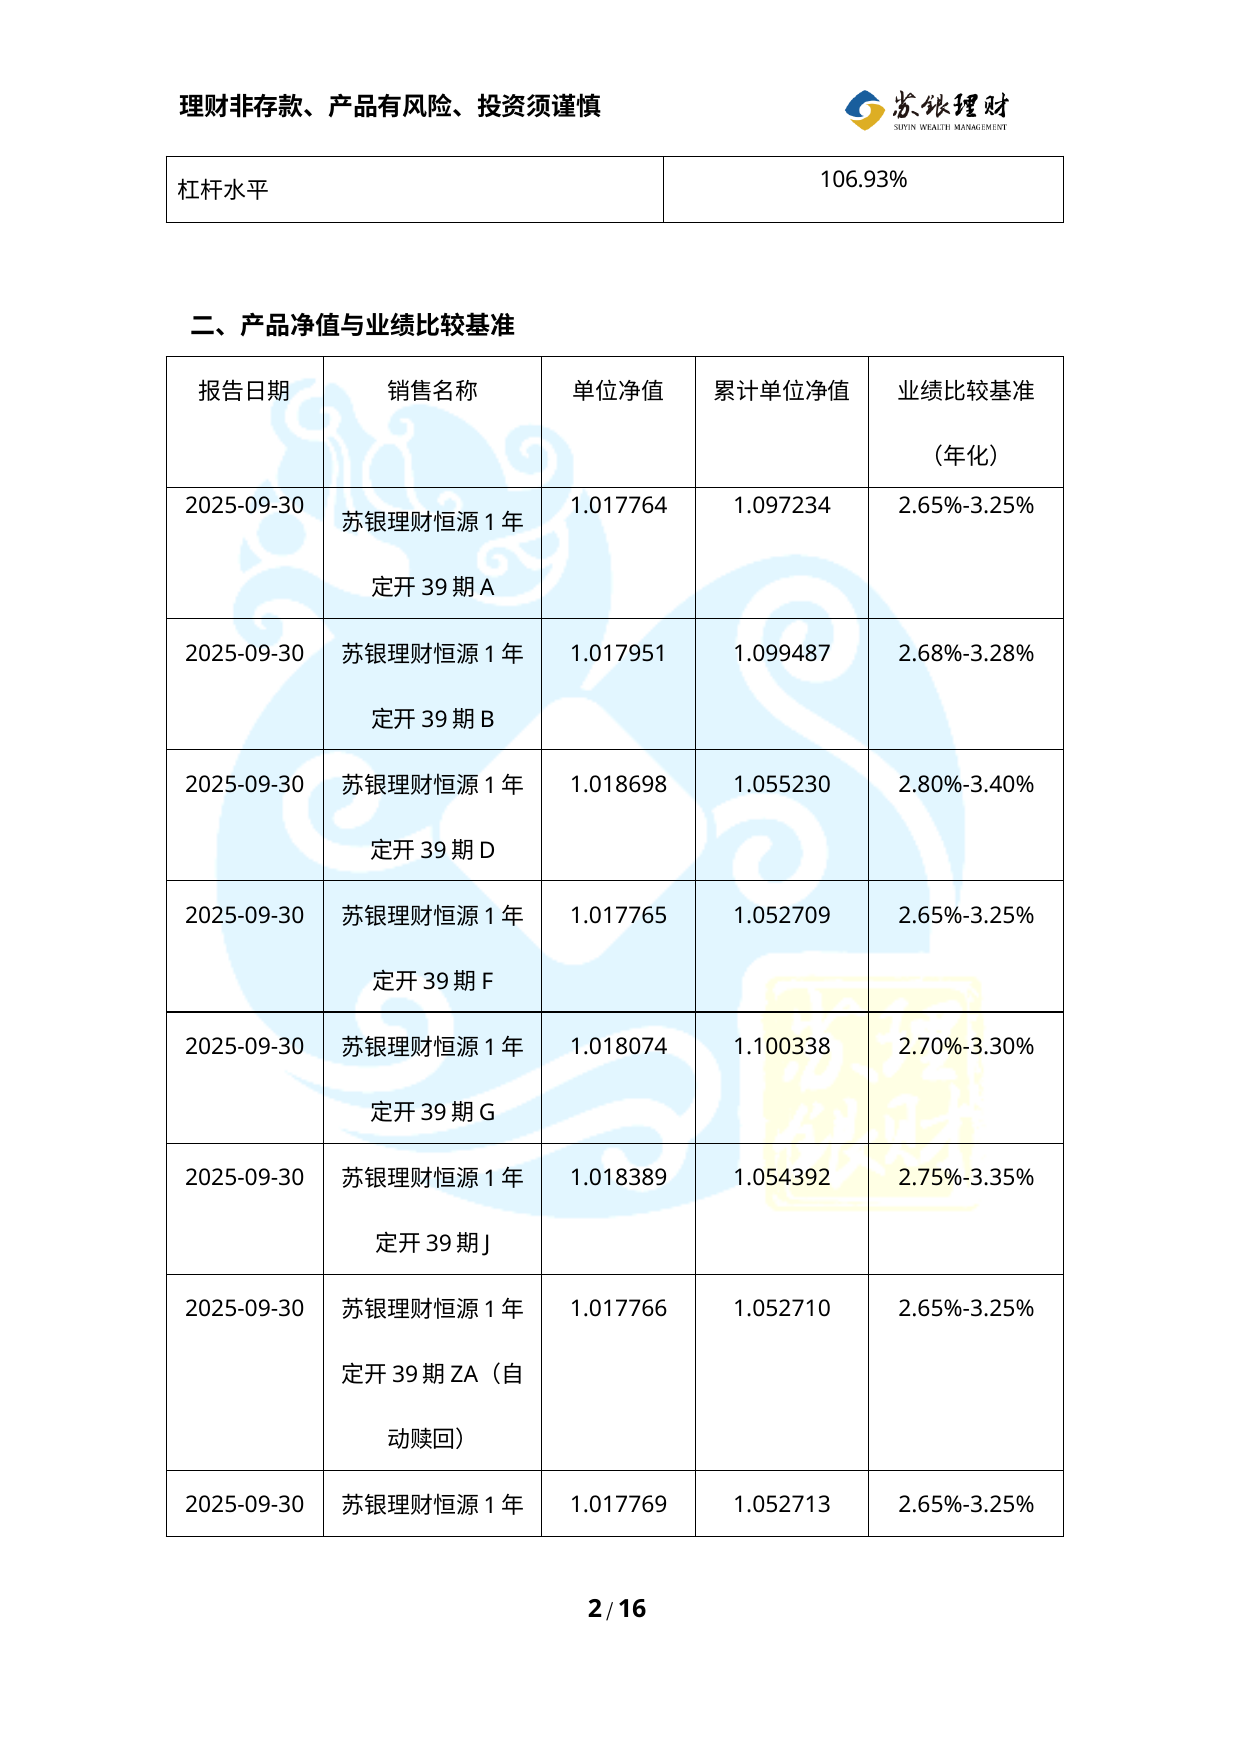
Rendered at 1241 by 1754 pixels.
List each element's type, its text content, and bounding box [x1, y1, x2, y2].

picture [820, 72, 1039, 143]
table_cell 1.017951 [542, 619, 695, 749]
table_cell 1.017764 [542, 488, 695, 618]
table_cell 2025-09-30 [167, 881, 323, 1011]
table_cell 1.017765 [542, 881, 695, 1011]
table_cell 1.017769 [542, 1471, 695, 1536]
table_cell 2025-09-30 [167, 1144, 323, 1273]
table_cell 2.75%-3.35% [869, 1144, 1063, 1273]
table_cell 1.018698 [542, 750, 695, 880]
table_cell 苏银理财恒源1年定开39期A [324, 488, 541, 618]
table_cell 1.054392 [696, 1144, 868, 1273]
table_cell 106.93% [664, 157, 1063, 222]
table_cell 2.65%-3.25% [869, 1275, 1063, 1469]
table_cell 1.017766 [542, 1275, 695, 1469]
table_header 累计单位净值 [696, 357, 868, 487]
subtitle 二、产品净值与业绩比较基准 [190, 291, 1053, 356]
table_cell 1.018389 [542, 1144, 695, 1273]
table_cell 杠杆水平 [167, 157, 663, 222]
table_header 单位净值 [542, 357, 695, 487]
table_cell 1.052710 [696, 1275, 868, 1469]
table_cell 2.65%-3.25% [869, 881, 1063, 1011]
table_cell 2025-09-30 [167, 750, 323, 880]
table_cell 2025-09-30 [167, 488, 323, 618]
table_cell 1.055230 [696, 750, 868, 880]
table_cell 2025-09-30 [167, 1275, 323, 1469]
table_header 业绩比较基准（年化） [869, 357, 1063, 487]
table_cell 2025-09-30 [167, 619, 323, 749]
table_cell 2.80%-3.40% [869, 750, 1063, 880]
table_cell 苏银理财恒源1年定开39期J [324, 1144, 541, 1273]
table_cell 2.65%-3.25% [869, 488, 1063, 618]
table_cell 1.052713 [696, 1471, 868, 1536]
table_header 报告日期 [167, 357, 323, 487]
table_cell 2025-09-30 [167, 1013, 323, 1142]
table_cell 1.099487 [696, 619, 868, 749]
table_cell 1.097234 [696, 488, 868, 618]
table_cell 苏银理财恒源1年定开39期F [324, 881, 541, 1011]
table_cell 苏银理财恒源1年定开39期ZF（自动赎回） [324, 1471, 541, 1536]
table_header 销售名称 [324, 357, 541, 487]
table_cell 1.052709 [696, 881, 868, 1011]
table_cell 苏银理财恒源1年定开39期ZA（自动赎回） [324, 1275, 541, 1469]
table_cell 2.68%-3.28% [869, 619, 1063, 749]
table_cell 2.70%-3.30% [869, 1013, 1063, 1142]
table_cell 苏银理财恒源1年定开39期B [324, 619, 541, 749]
table_cell 苏银理财恒源1年定开39期D [324, 750, 541, 880]
table_cell 1.018074 [542, 1013, 695, 1142]
table_cell 1.100338 [696, 1013, 868, 1142]
table_cell 苏银理财恒源1年定开39期G [324, 1013, 541, 1142]
table_cell 2.65%-3.25% [869, 1471, 1063, 1536]
table_cell 2025-09-30 [167, 1471, 323, 1536]
